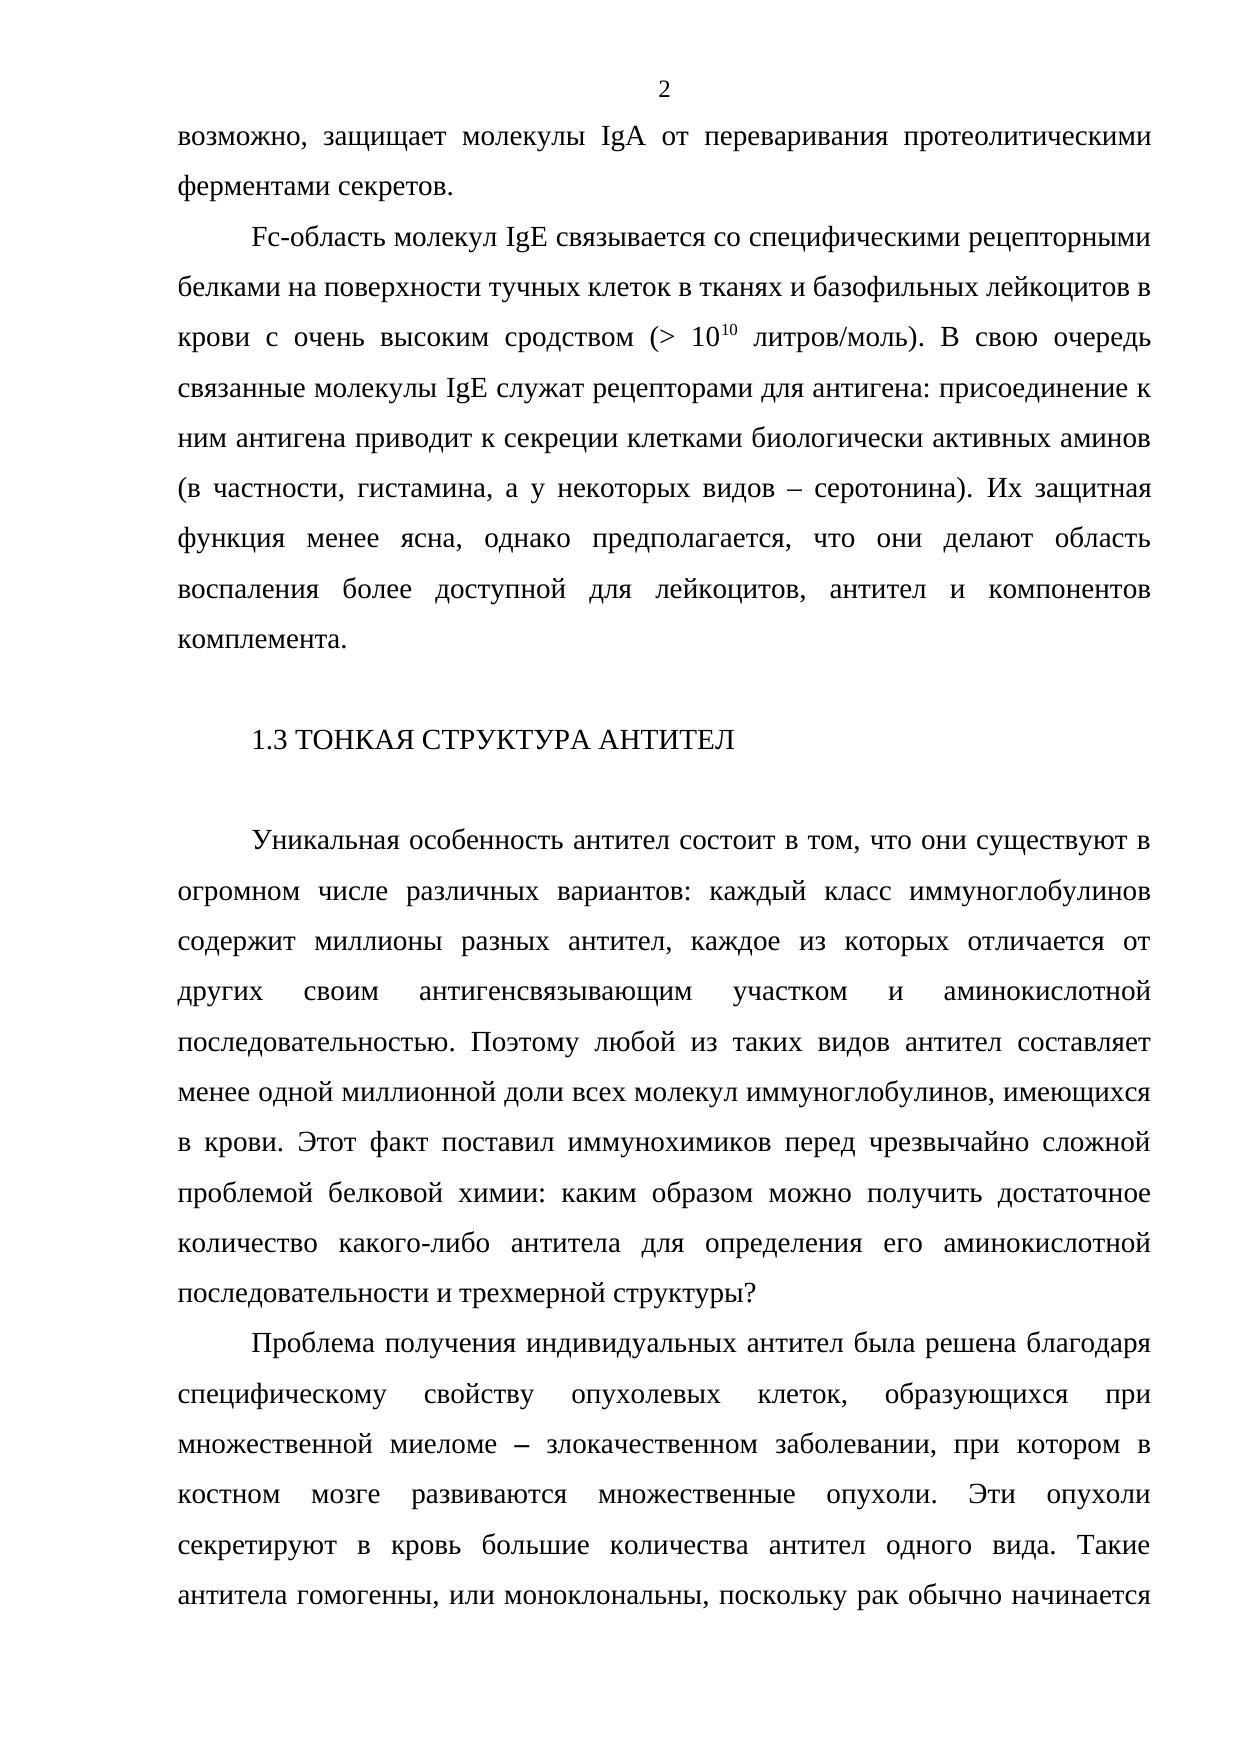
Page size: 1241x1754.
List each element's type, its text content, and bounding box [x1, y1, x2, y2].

text Уникальная особенность антител состоит в том, что они существуют в огромном числе различных вариантов: каждый класс иммуноглобулинов содержит миллионы разных антител, каждое из которых отличается от других своим антигенсвязывающим участком и аминокислотной последовательностью. Поэтому любой из таких видов антител составляет менее одной миллионной доли всех молекул иммуноглобулинов, имеющихся в крови. Этот факт поставил иммунохимиков перед чрезвычайно сложной проблемой белковой химии: каким образом можно получить достаточное количество какого-либо антитела для определения его аминокислотной последовательности и трехмерной структуры? [177, 822, 1152, 1309]
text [177, 118, 1152, 202]
text 1.3 Тонкая структура антител [177, 722, 1152, 755]
text Fc-область молекул IgE связывается со специфическими рецепторными белками на поверхности тучных клеток в тканях и базофильных лейкоцитов в крови с очень высоким сродством (> 1010 литров/моль). В свою очередь связанные молекулы IgE служат рецепторами для антигена: присоединение к ним антигена приводит к секреции клетками биологически активных аминов (в частности, гистамина, а у некоторых видов – серотонина). Их защитная функция менее ясна, однако предполагается, что они делают область воспаления более доступной для лейкоцитов, антител и компонентов комплемента. [177, 219, 1152, 655]
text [177, 1326, 1152, 1611]
